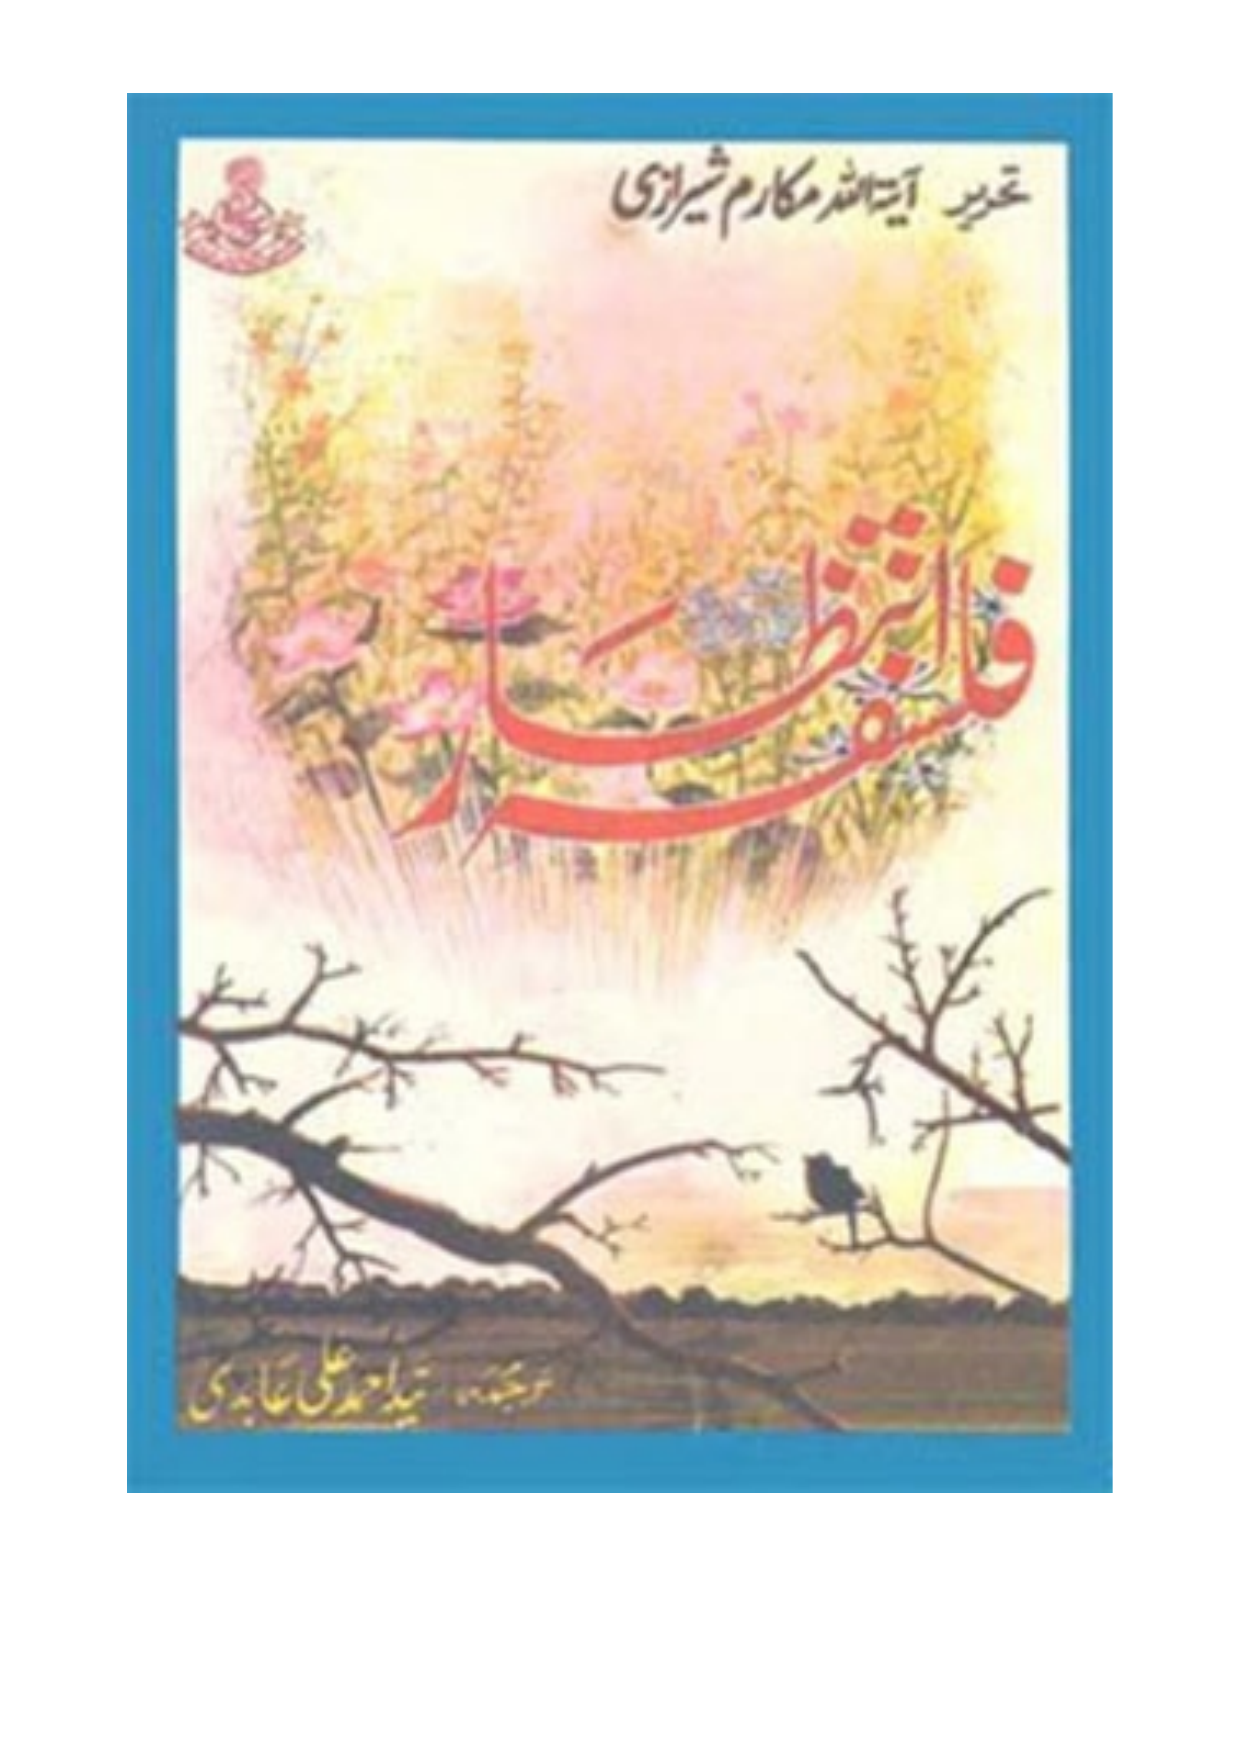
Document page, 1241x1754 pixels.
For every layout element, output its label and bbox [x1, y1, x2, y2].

picture [127, 93, 1113, 1493]
